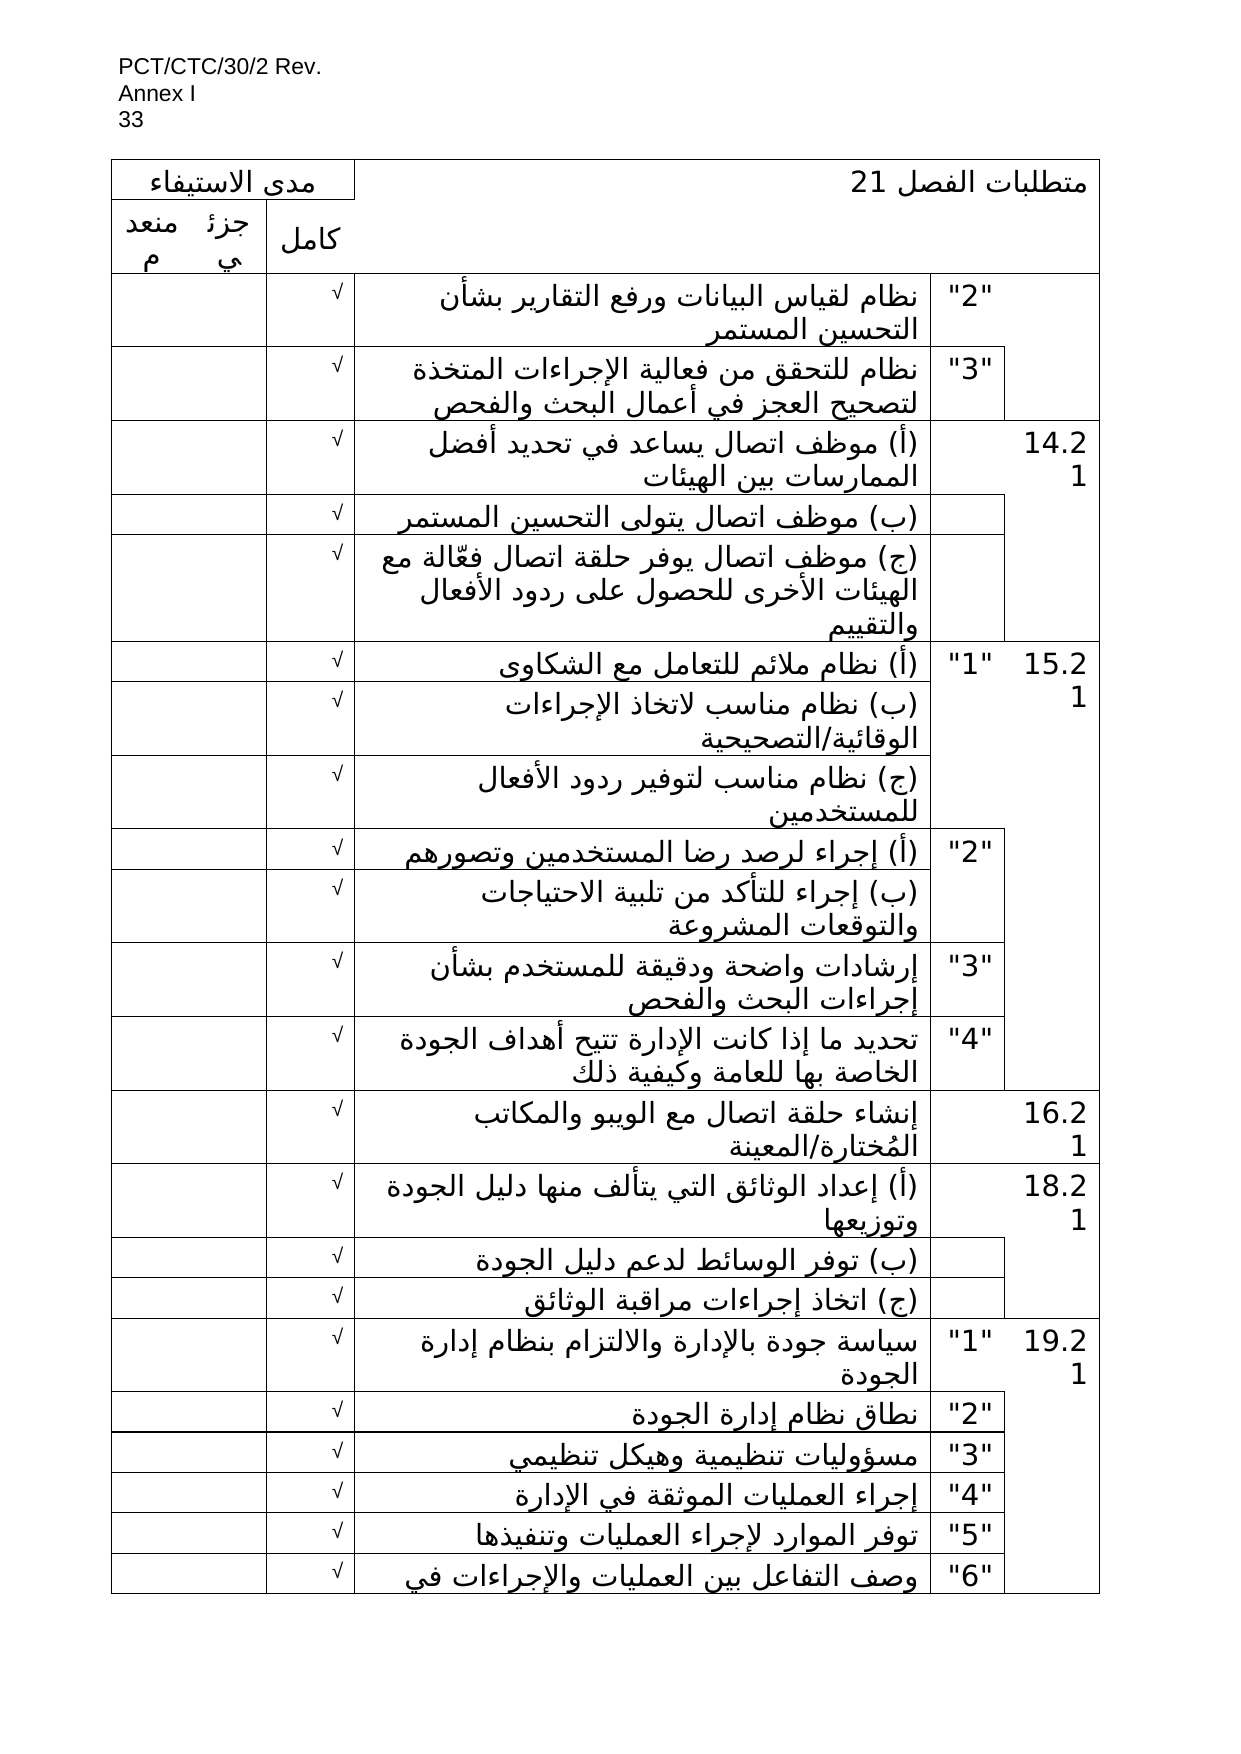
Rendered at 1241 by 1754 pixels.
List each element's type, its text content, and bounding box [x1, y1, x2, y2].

table_cell [192, 1392, 266, 1431]
table_cell (ب) إجراء للتأكد من تلبية الاحتياجات والتوقعات المشروعة [355, 870, 930, 942]
table_cell "1" [931, 1319, 1004, 1391]
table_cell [355, 1554, 930, 1593]
table_cell [931, 495, 1004, 534]
table_cell [112, 1319, 192, 1391]
table_cell "4" [931, 1017, 1004, 1089]
table_cell سياسة جودة بالإدارة والالتزام بنظام إدارة الجودة [355, 1319, 930, 1391]
table_cell √ [267, 1091, 354, 1163]
table_cell 16.21 [1004, 1091, 1099, 1163]
table_cell توفر الموارد لإجراء العمليات وتنفيذها [355, 1513, 930, 1552]
table_cell [192, 642, 266, 681]
table_cell [192, 274, 266, 346]
table_cell [112, 535, 192, 641]
table_cell √ [267, 535, 354, 641]
table_cell "2" [931, 1392, 1004, 1431]
table_cell [931, 1164, 1004, 1237]
table_cell 15.21 [1004, 642, 1099, 1089]
table_cell "2" [931, 274, 1004, 346]
table_cell [112, 829, 192, 869]
table_cell إرشادات واضحة ودقيقة للمستخدم بشأن إجراءات البحث والفحص [355, 943, 930, 1016]
table_cell (ب) نظام مناسب لاتخاذ الإجراءات الوقائية/التصحيحية [355, 682, 930, 755]
table_cell "3" [931, 943, 1004, 1016]
table_cell تحديد ما إذا كانت الإدارة تتيح أهداف الجودة الخاصة بها للعامة وكيفية ذلك [355, 1017, 930, 1089]
table_cell [192, 1164, 266, 1237]
table_cell √ [267, 1017, 354, 1089]
table_cell [112, 682, 192, 755]
table_cell √ [267, 642, 354, 681]
table_cell منعدم [112, 200, 192, 272]
table_cell √ [267, 347, 354, 420]
table_cell [112, 1513, 192, 1552]
table_cell [112, 756, 192, 828]
table_cell [192, 870, 266, 942]
table_cell [112, 1392, 192, 1431]
table_cell [112, 870, 192, 942]
table_cell "1" [931, 642, 1004, 828]
table_cell [112, 274, 192, 346]
table_cell كامل [267, 200, 354, 272]
table_cell (أ) إعداد الوثائق التي يتألف منها دليل الجودة وتوزيعها [355, 1164, 930, 1237]
table_cell [192, 421, 266, 493]
table_cell "3" [931, 347, 1004, 420]
table_cell [112, 1433, 192, 1472]
table_cell (ج) اتخاذ إجراءات مراقبة الوثائق [355, 1278, 930, 1317]
table_cell (أ) نظام ملائم للتعامل مع الشكاوى [355, 642, 930, 681]
table_cell √ [267, 1513, 354, 1552]
table_cell (أ) إجراء لرصد رضا المستخدمين وتصورهم [355, 829, 930, 869]
table_cell "6" [931, 1554, 1004, 1593]
table_cell [192, 347, 266, 420]
table_cell [112, 347, 192, 420]
table_cell √ [267, 1433, 354, 1472]
table_cell [112, 1164, 192, 1237]
table_cell [931, 1238, 1004, 1277]
table_cell [192, 682, 266, 755]
table_cell (ب) توفر الوسائط لدعم دليل الجودة [355, 1238, 930, 1277]
table_cell √ [267, 1238, 354, 1277]
table_cell [112, 1017, 192, 1089]
table_cell √ [267, 1473, 354, 1512]
table_cell [192, 1473, 266, 1512]
table_cell [112, 421, 192, 493]
table_cell [192, 943, 266, 1016]
table_cell [112, 1473, 192, 1512]
table_cell [112, 1278, 192, 1317]
table_cell [112, 495, 192, 534]
table_cell 18.21 [1004, 1164, 1099, 1317]
table_cell "5" [931, 1513, 1004, 1552]
table_cell (ج) نظام مناسب لتوفير ردود الأفعال للمستخدمين [355, 756, 930, 828]
table_cell "2" [931, 829, 1004, 942]
table_cell (ج) موظف اتصال يوفر حلقة اتصال فعّالة مع الهيئات الأخرى للحصول على ردود الأفعال والتقييم [355, 535, 930, 641]
table_cell √ [267, 870, 354, 942]
table_cell مسؤوليات تنظيمية وهيكل تنظيمي [355, 1433, 930, 1472]
table_cell (أ) موظف اتصال يساعد في تحديد أفضل الممارسات بين الهيئات [355, 421, 930, 493]
table_header متطلبات الفصل 21 [355, 160, 1099, 272]
table_cell [931, 1091, 1004, 1163]
table_cell "4" [931, 1473, 1004, 1512]
table_cell [931, 421, 1004, 493]
table_cell √ [267, 1392, 354, 1431]
table_cell [192, 495, 266, 534]
table_cell [192, 1433, 266, 1472]
table_cell √ [267, 1554, 354, 1593]
table_cell 19.21 [1004, 1319, 1099, 1593]
table_cell [931, 1278, 1004, 1317]
table_cell [112, 642, 192, 681]
table_cell إنشاء حلقة اتصال مع الويبو والمكاتب المُختارة/المعينة [355, 1091, 930, 1163]
table_cell [112, 1091, 192, 1163]
table_cell [931, 535, 1004, 641]
table_cell [192, 1238, 266, 1277]
table_cell إجراء العمليات الموثقة في الإدارة [355, 1473, 930, 1512]
table_cell [112, 1238, 192, 1277]
table_cell [112, 943, 192, 1016]
table_cell "3" [931, 1433, 1004, 1472]
table_cell نظام للتحقق من فعالية الإجراءات المتخذة لتصحيح العجز في أعمال البحث والفحص [355, 347, 930, 420]
table_cell √ [267, 421, 354, 493]
table_cell نظام لقياس البيانات ورفع التقارير بشأن التحسين المستمر [355, 274, 930, 346]
table_cell [192, 1319, 266, 1391]
table_header مدى الاستيفاء [112, 160, 354, 199]
table_cell 14.21 [1004, 421, 1099, 641]
table_cell [192, 1513, 266, 1552]
table_cell [192, 829, 266, 869]
table_cell √ [267, 1164, 354, 1237]
table_cell √ [267, 495, 354, 534]
table_cell √ [267, 756, 354, 828]
table_cell جزئي [192, 200, 266, 272]
table_cell √ [267, 1278, 354, 1317]
table_cell √ [267, 274, 354, 346]
table_cell نطاق نظام إدارة الجودة [355, 1392, 930, 1431]
table_cell [192, 1554, 266, 1593]
table_cell [192, 1091, 266, 1163]
table_cell √ [267, 943, 354, 1016]
table_cell [192, 535, 266, 641]
table_cell [192, 1017, 266, 1089]
table_cell √ [267, 1319, 354, 1391]
table_cell √ [267, 682, 354, 755]
table_cell √ [267, 829, 354, 869]
table_cell [112, 1554, 192, 1593]
table_cell [192, 1278, 266, 1317]
table_cell (ب) موظف اتصال يتولى التحسين المستمر [355, 495, 930, 534]
table_cell [192, 756, 266, 828]
